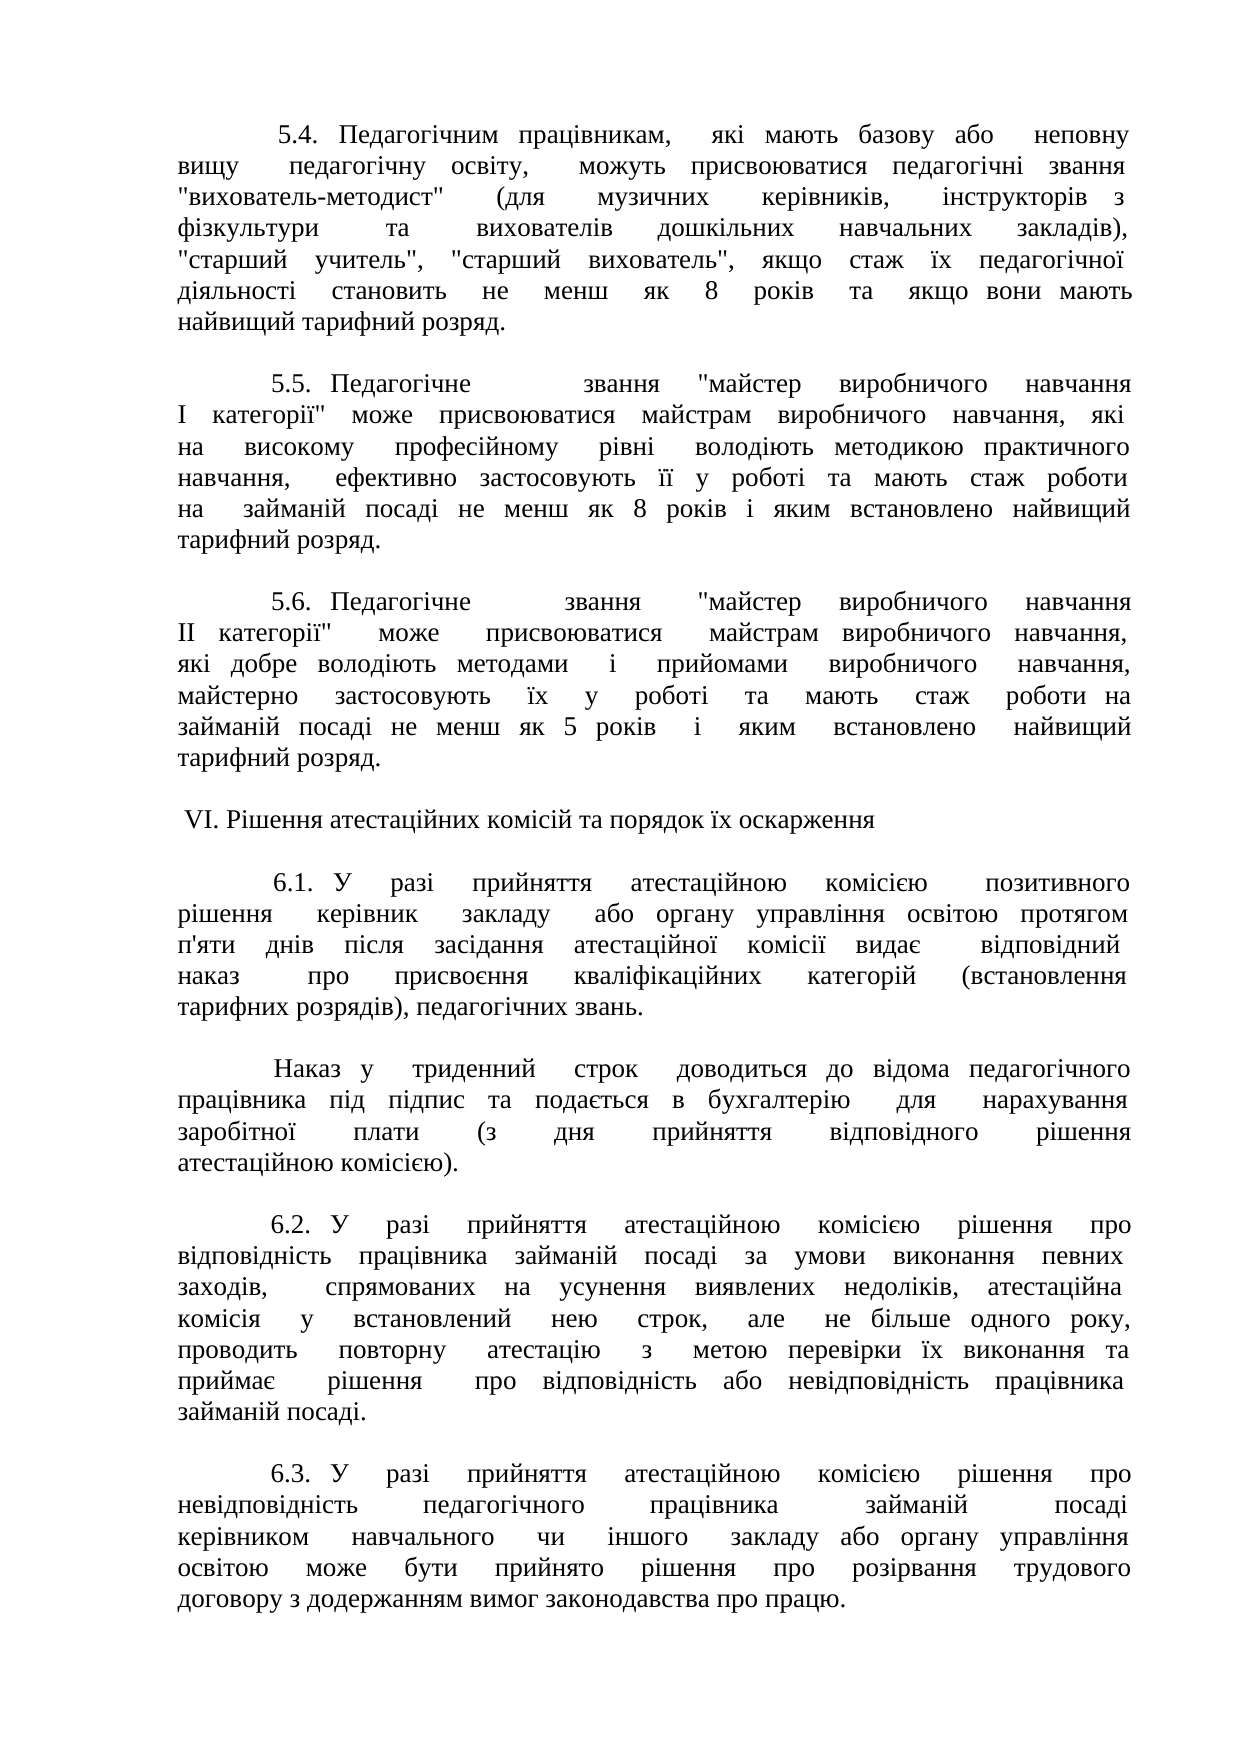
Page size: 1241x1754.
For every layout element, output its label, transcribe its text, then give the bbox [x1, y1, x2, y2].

text 5.4. Педагогічним працівникам, які мають базову або неповну вищу педагогічну освіту, можуть присвоюватися педагогічні звання "вихователь-методист" (для музичних керівників, інструкторів з фізкультури та вихователів дошкільних навчальних закладів), "старший учитель", "старший вихователь", якщо стаж їх педагогічної діяльності становить не менш як 8 років та якщо вони мають найвищий тарифний розряд. [177, 118, 1152, 336]
text Наказ у триденний строк доводиться до відома педагогічного працівника під підпис та подається в бухгалтерію для нарахування заробітної плати (з дня прийняття відповідного рішення атестаційною комісією). [177, 1052, 1152, 1177]
text 5.5. Педагогічне звання "майстер виробничого навчання I категорії" може присвоюватися майстрам виробничого навчання, які на високому професійному рівні володіють методикою практичного навчання, ефективно застосовують її у роботі та мають стаж роботи на займаній посаді не менш як 8 років і яким встановлено найвищий тарифний розряд. [177, 367, 1152, 554]
text 6.1. У разі прийняття атестаційною комісією позитивного рішення керівник закладу або органу управління освітою протягом п'яти днів після засідання атестаційної комісії видає відповідний наказ про присвоєння кваліфікаційних категорій (встановлення тарифних розрядів), педагогічних звань. [177, 866, 1152, 1021]
text 6.2. У разі прийняття атестаційною комісією рішення про відповідність працівника займаній посаді за умови виконання певних заходів, спрямованих на усунення виявлених недоліків, атестаційна комісія у встановлений нею строк, але не більше одного року, проводить повторну атестацію з метою перевірки їх виконання та приймає рішення про відповідність або невідповідність працівника займаній посаді. [177, 1208, 1152, 1426]
text VI. Рішення атестаційних комісій та порядок їх оскарження [177, 772, 1152, 834]
text 6.3. У разі прийняття атестаційною комісією рішення про невідповідність педагогічного працівника займаній посаді керівником навчального чи іншого закладу або органу управління освітою може бути прийнято рішення про розірвання трудового договору з додержанням вимог законодавства про працю. [177, 1457, 1152, 1613]
text 5.6. Педагогічне звання "майстер виробничого навчання II категорії" може присвоюватися майстрам виробничого навчання, які добре володіють методами і прийомами виробничого навчання, майстерно застосовують їх у роботі та мають стаж роботи на займаній посаді не менш як 5 років і яким встановлено найвищий тарифний розряд. [177, 585, 1152, 772]
